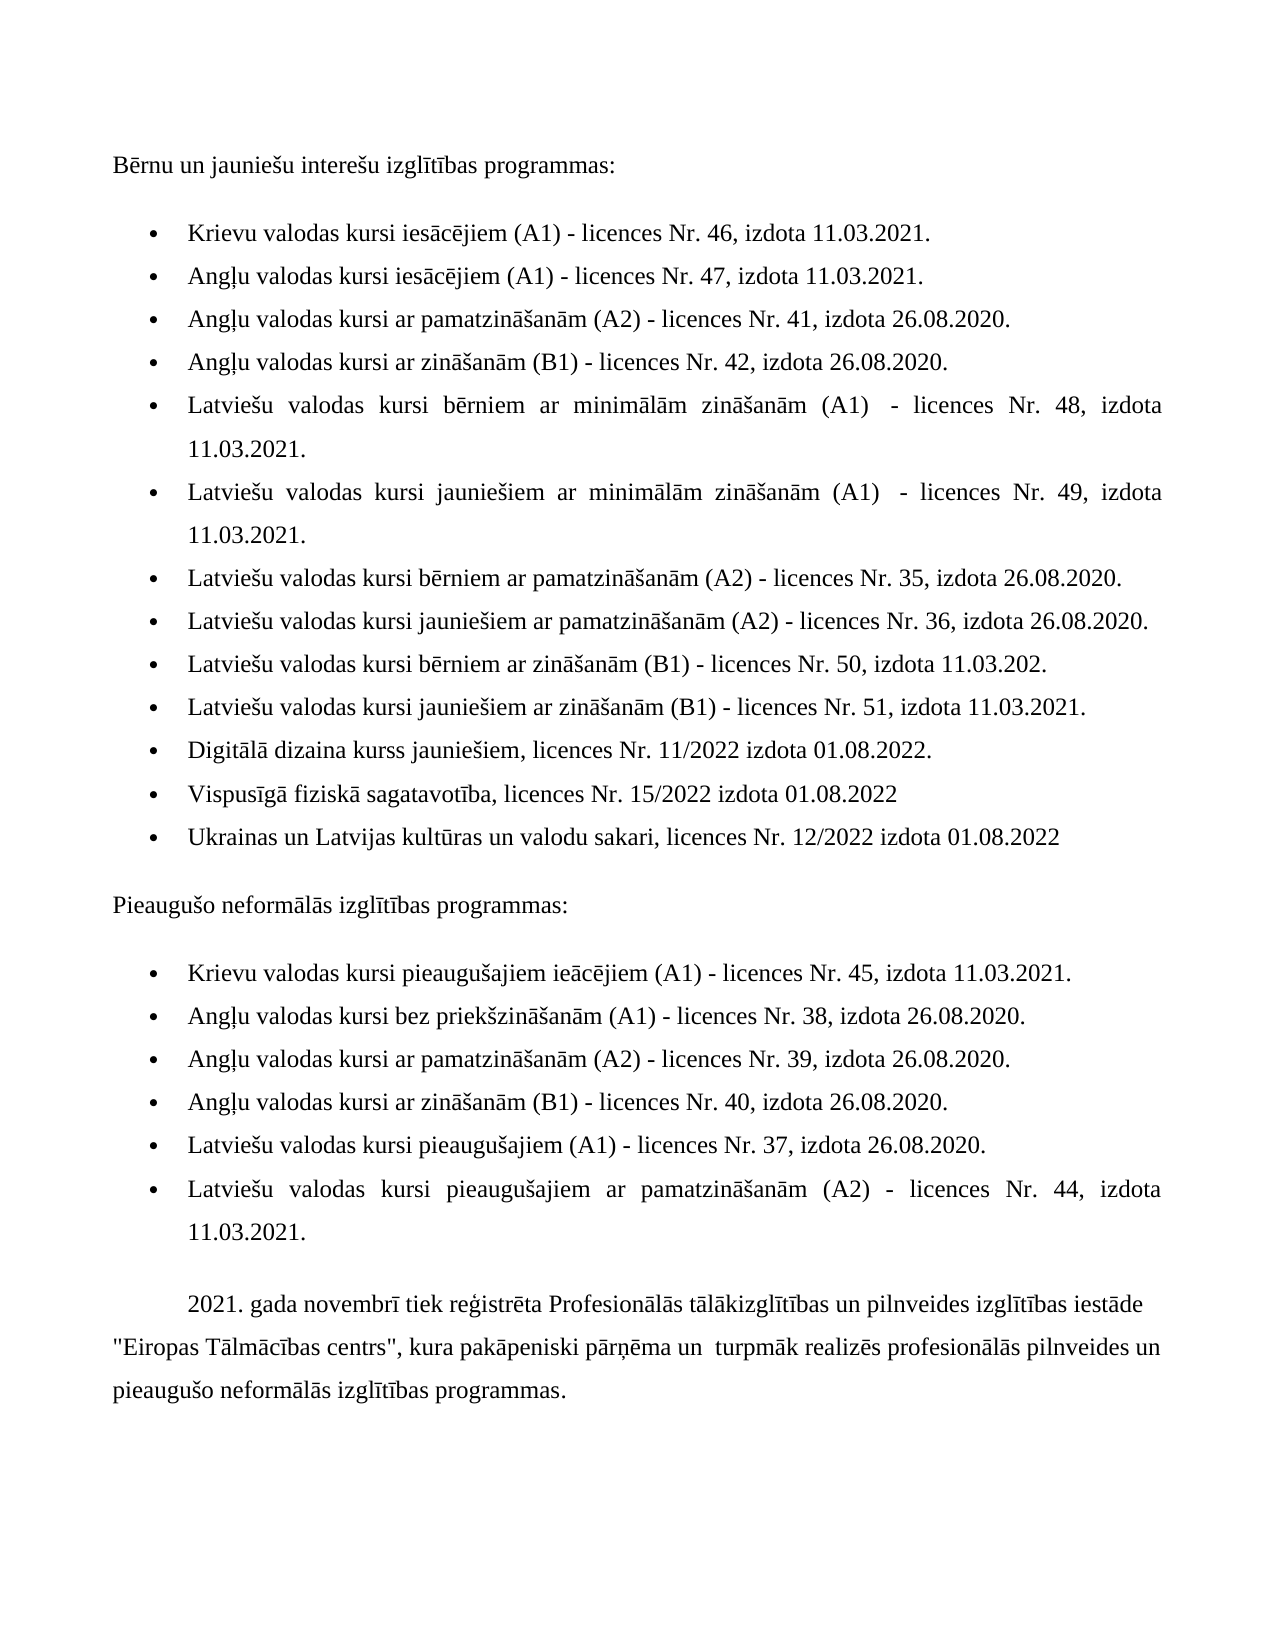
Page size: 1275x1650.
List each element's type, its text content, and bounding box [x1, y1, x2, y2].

list Digitālā dizaina kurss jauniešiem, licences Nr. 11/2022 izdota 01.08.2022. [150, 736, 1162, 764]
list Angļu valodas kursi iesācējiem (A1) - licences Nr. 47, izdota 11.03.2021. [150, 261, 1162, 290]
text Pieaugušo neformālās izglītības programmas: [112, 890, 1162, 919]
list Latviešu valodas kursi pieaugušajiem ar pamatzināšanām (A2) - licences Nr. 44, izdota 11.03.2021. [150, 1174, 1162, 1246]
list Ukrainas un Latvijas kultūras un valodu sakari, licences Nr. 12/2022 izdota 01.08.2022 [150, 822, 1162, 851]
list Angļu valodas kursi ar pamatzināšanām (A2) - licences Nr. 39, izdota 26.08.2020. [150, 1044, 1162, 1073]
text 2021. gada novembrī tiek reģistrēta Profesionālās tālākizglītības un pilnveides izglītības iestāde "Eiropas Tālmācības centrs", kura pakāpeniski pārņēma un turpmāk realizēs profesionālās pilnveides un pieaugušo neformālās izglītības programmas. [112, 1289, 1162, 1404]
list Latviešu valodas kursi jauniešiem ar pamatzināšanām (A2) - licences Nr. 36, izdota 26.08.2020. [150, 606, 1162, 635]
list Angļu valodas kursi ar zināšanām (B1) - licences Nr. 40, izdota 26.08.2020. [150, 1087, 1162, 1116]
list Angļu valodas kursi ar zināšanām (B1) - licences Nr. 42, izdota 26.08.2020. [150, 347, 1162, 376]
list Krievu valodas kursi pieaugušajiem ieācējiem (A1) - licences Nr. 45, izdota 11.03.2021. [150, 958, 1162, 987]
list Angļu valodas kursi ar pamatzināšanām (A2) - licences Nr. 41, izdota 26.08.2020. [150, 304, 1162, 333]
list Latviešu valodas kursi pieaugušajiem (A1) - licences Nr. 37, izdota 26.08.2020. [150, 1131, 1162, 1159]
list Latviešu valodas kursi bērniem ar minimālām zināšanām (A1) - licences Nr. 48, izdota 11.03.2021. [150, 391, 1162, 462]
list Latviešu valodas kursi bērniem ar pamatzināšanām (A2) - licences Nr. 35, izdota 26.08.2020. [150, 563, 1162, 592]
list Latviešu valodas kursi jauniešiem ar minimālām zināšanām (A1) - licences Nr. 49, izdota 11.03.2021. [150, 477, 1162, 549]
list Angļu valodas kursi bez priekšzināšanām (A1) - licences Nr. 38, izdota 26.08.2020. [150, 1001, 1162, 1030]
list Krievu valodas kursi iesācējiem (A1) - licences Nr. 46, izdota 11.03.2021. [150, 218, 1162, 247]
list Vispusīgā fiziskā sagatavotība, licences Nr. 15/2022 izdota 01.08.2022 [150, 779, 1162, 807]
text Bērnu un jauniešu interešu izglītības programmas: [112, 150, 1162, 179]
list Latviešu valodas kursi bērniem ar zināšanām (B1) - licences Nr. 50, izdota 11.03.202. [150, 649, 1162, 678]
list Latviešu valodas kursi jauniešiem ar zināšanām (B1) - licences Nr. 51, izdota 11.03.2021. [150, 692, 1162, 721]
